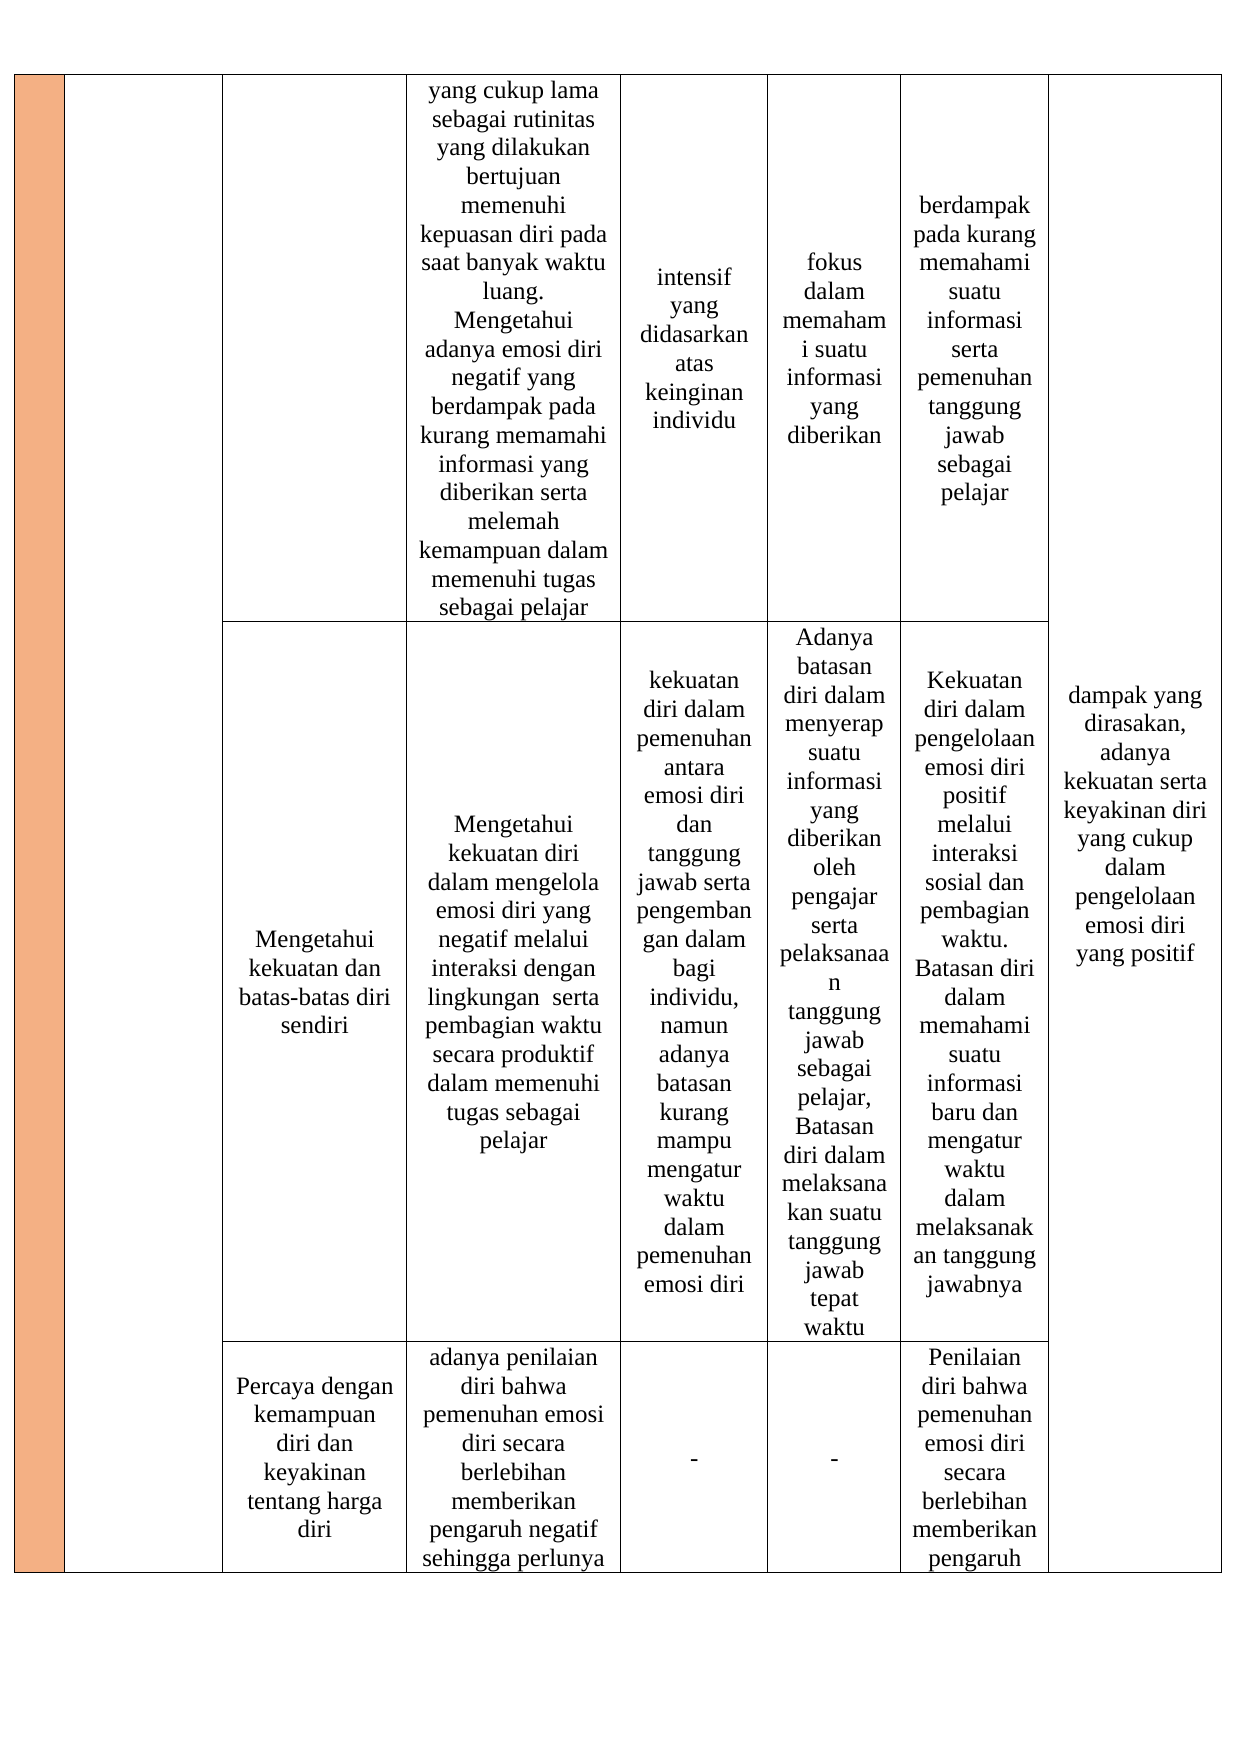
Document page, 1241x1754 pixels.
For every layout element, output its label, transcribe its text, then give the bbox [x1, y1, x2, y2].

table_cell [621, 75, 767, 621]
table_cell Mengetahui kekuatan dan batas-batas diri sendiri [223, 622, 406, 1341]
table_cell Adanya batasan diri dalam menyerap suatu informasi yang diberikan oleh pengajar serta pelaksanaan tanggung jawab sebagai pelajar, Batasan diri dalam melaksanakan suatu tanggung jawab tepat waktu [768, 622, 900, 1341]
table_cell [901, 75, 1048, 621]
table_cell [1049, 75, 1221, 1572]
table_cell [223, 1342, 406, 1572]
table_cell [407, 75, 620, 621]
table_cell Kekuatan diri dalam pengelolaan emosi diri positif melalui interaksi sosial dan pembagian waktu. Batasan diri dalam memahami suatu informasi baru dan mengatur waktu dalam melaksanakan tanggung jawabnya [901, 622, 1048, 1341]
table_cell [223, 75, 406, 621]
table_cell kekuatan diri dalam pemenuhan antara emosi diri dan tanggung jawab serta pengembangan dalam bagi individu, namun adanya batasan kurang mampu mengatur waktu dalam pemenuhan emosi diri [621, 622, 767, 1341]
table_cell - [621, 1342, 767, 1572]
table_cell Mengetahui kekuatan diri dalam mengelola emosi diri yang negatif melalui interaksi dengan lingkungan serta pembagian waktu secara produktif dalam memenuhi tugas sebagai pelajar [407, 622, 620, 1341]
table_cell 1 [15, 75, 64, 1572]
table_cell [768, 75, 900, 621]
table_cell - [768, 1342, 900, 1572]
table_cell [407, 1342, 620, 1572]
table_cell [65, 75, 222, 1572]
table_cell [901, 1342, 1048, 1572]
